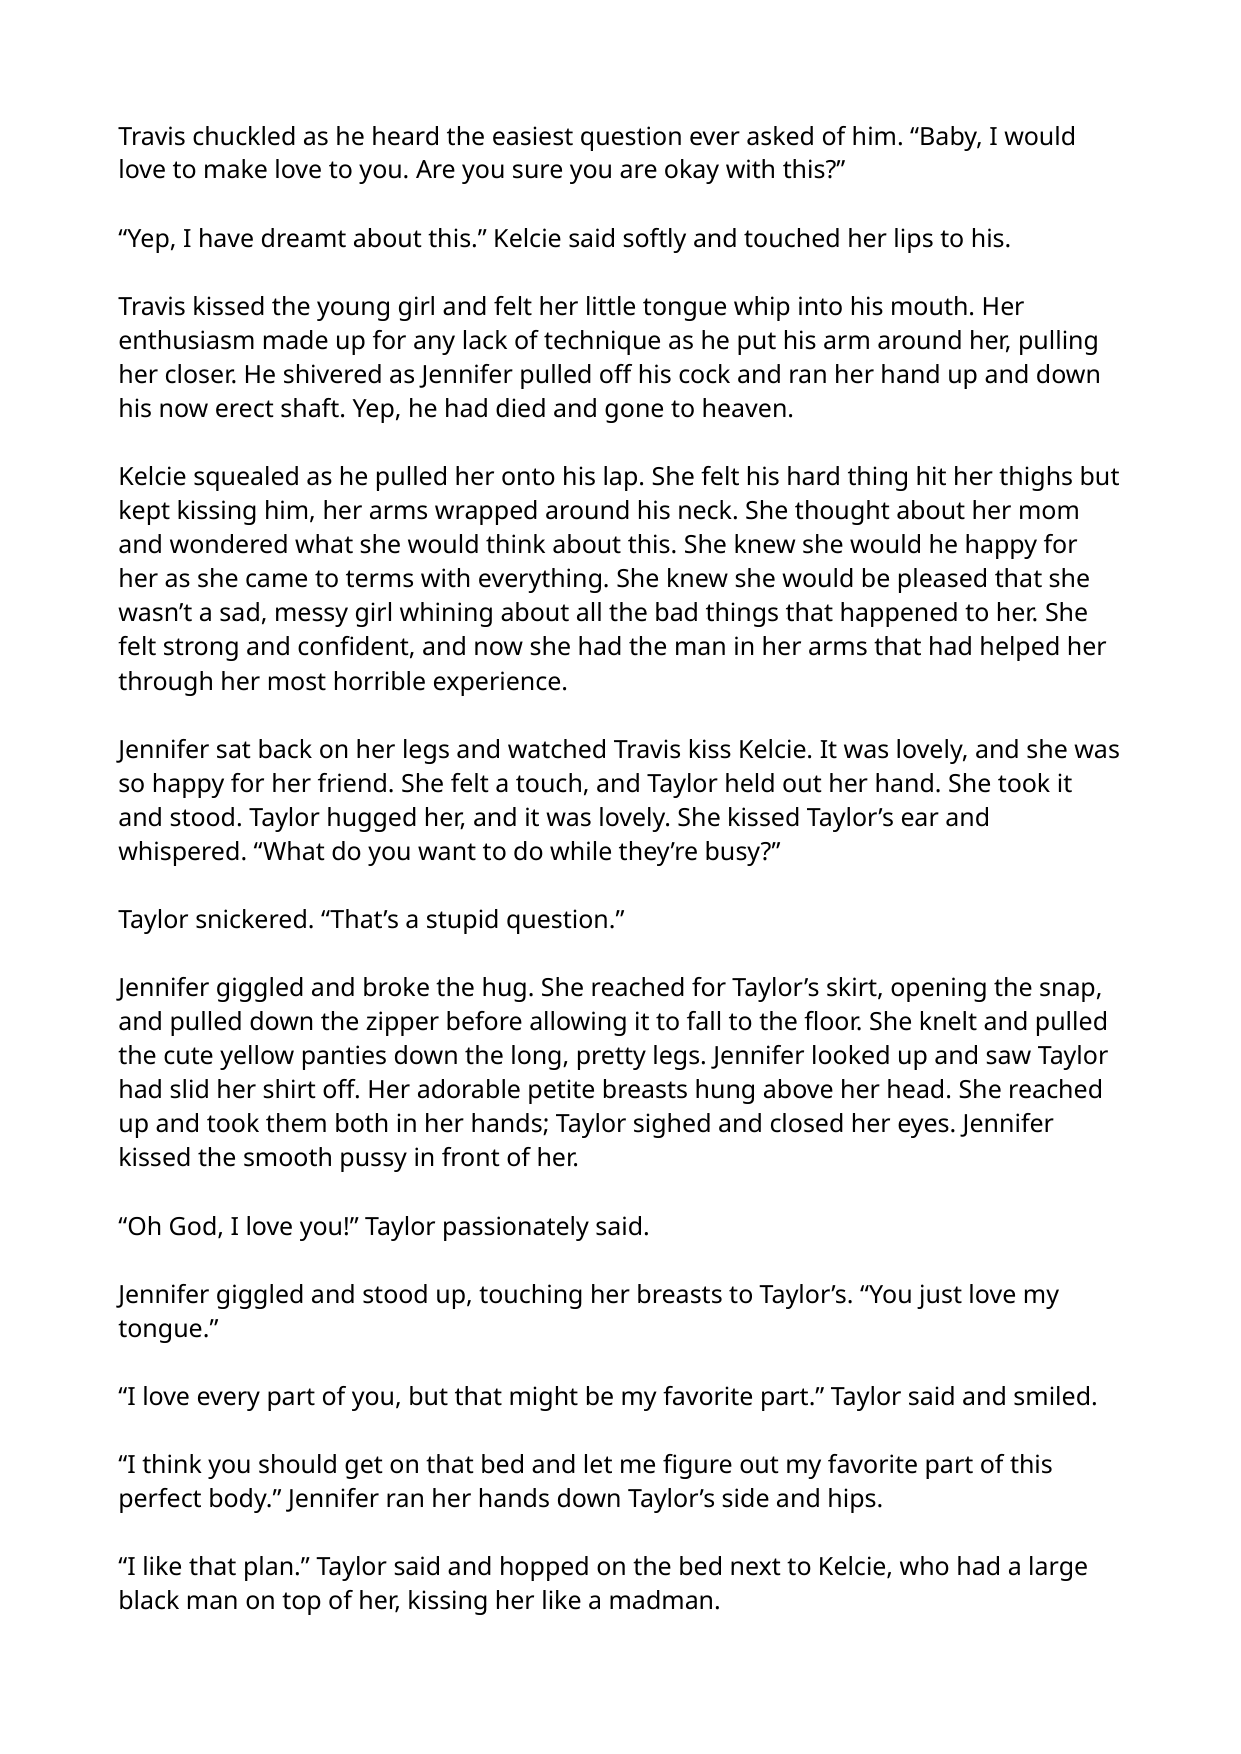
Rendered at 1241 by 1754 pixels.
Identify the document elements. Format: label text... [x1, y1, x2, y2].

text Jennifer sat back on her legs and watched Travis kiss Kelcie. It was lovely, and she was so happy for her friend. She felt a touch, and Taylor held out her hand. She took it and stood. Taylor hugged her, and it was lovely. She kissed Taylor’s ear and whispered. “What do you want to do while they’re busy?” [118, 731, 1122, 867]
text “I like that plan.” Taylor said and hopped on the bed next to Kelcie, who had a large black man on top of her, kissing her like a madman. [118, 1549, 1122, 1617]
text “Yep, I have dreamt about this.” Kelcie said softly and touched her lips to his. [118, 220, 1122, 254]
text “I love every part of you, but that might be my favorite part.” Taylor said and smiled. [118, 1378, 1122, 1412]
text Kelcie squealed as he pulled her onto his lap. She felt his hard thing hit her thighs but kept kissing him, her arms wrapped around his neck. She thought about her mom and wondered what she would think about this. She knew she would he happy for her as she came to terms with everything. She knew she would be pleased that she wasn’t a sad, messy girl whining about all the bad things that happened to her. She felt strong and confident, and now she had the man in her arms that had helped her through her most horrible experience. [118, 459, 1122, 697]
text Travis kissed the young girl and felt her little tongue whip into his mouth. Her enthusiasm made up for any lack of technique as he put his arm around her, pulling her closer. He shivered as Jennifer pulled off his cock and ran her hand up and down his now erect shaft. Yep, he had died and gone to heaven. [118, 288, 1122, 425]
text “I think you should get on that bed and let me figure out my favorite part of this perfect body.” Jennifer ran her hands down Taylor’s side and hips. [118, 1447, 1122, 1515]
text Taylor snickered. “That’s a stupid question.” [118, 902, 1122, 936]
text Travis chuckled as he heard the easiest question ever asked of him. “Baby, I would love to make love to you. Are you sure you are okay with this?” [118, 118, 1122, 186]
text Jennifer giggled and stood up, touching her breasts to Taylor’s. “You just love my tongue.” [118, 1276, 1122, 1344]
text Jennifer giggled and broke the hug. She reached for Taylor’s skirt, opening the snap, and pulled down the zipper before allowing it to fall to the floor. She knelt and pulled the cute yellow panties down the long, pretty legs. Jennifer looked up and saw Taylor had slid her shirt off. Her adorable petite breasts hung above her head. She reached up and took them both in her hands; Taylor sighed and closed her eyes. Jennifer kissed the smooth pussy in front of her. [118, 970, 1122, 1174]
text “Oh God, I love you!” Taylor passionately said. [118, 1208, 1122, 1242]
